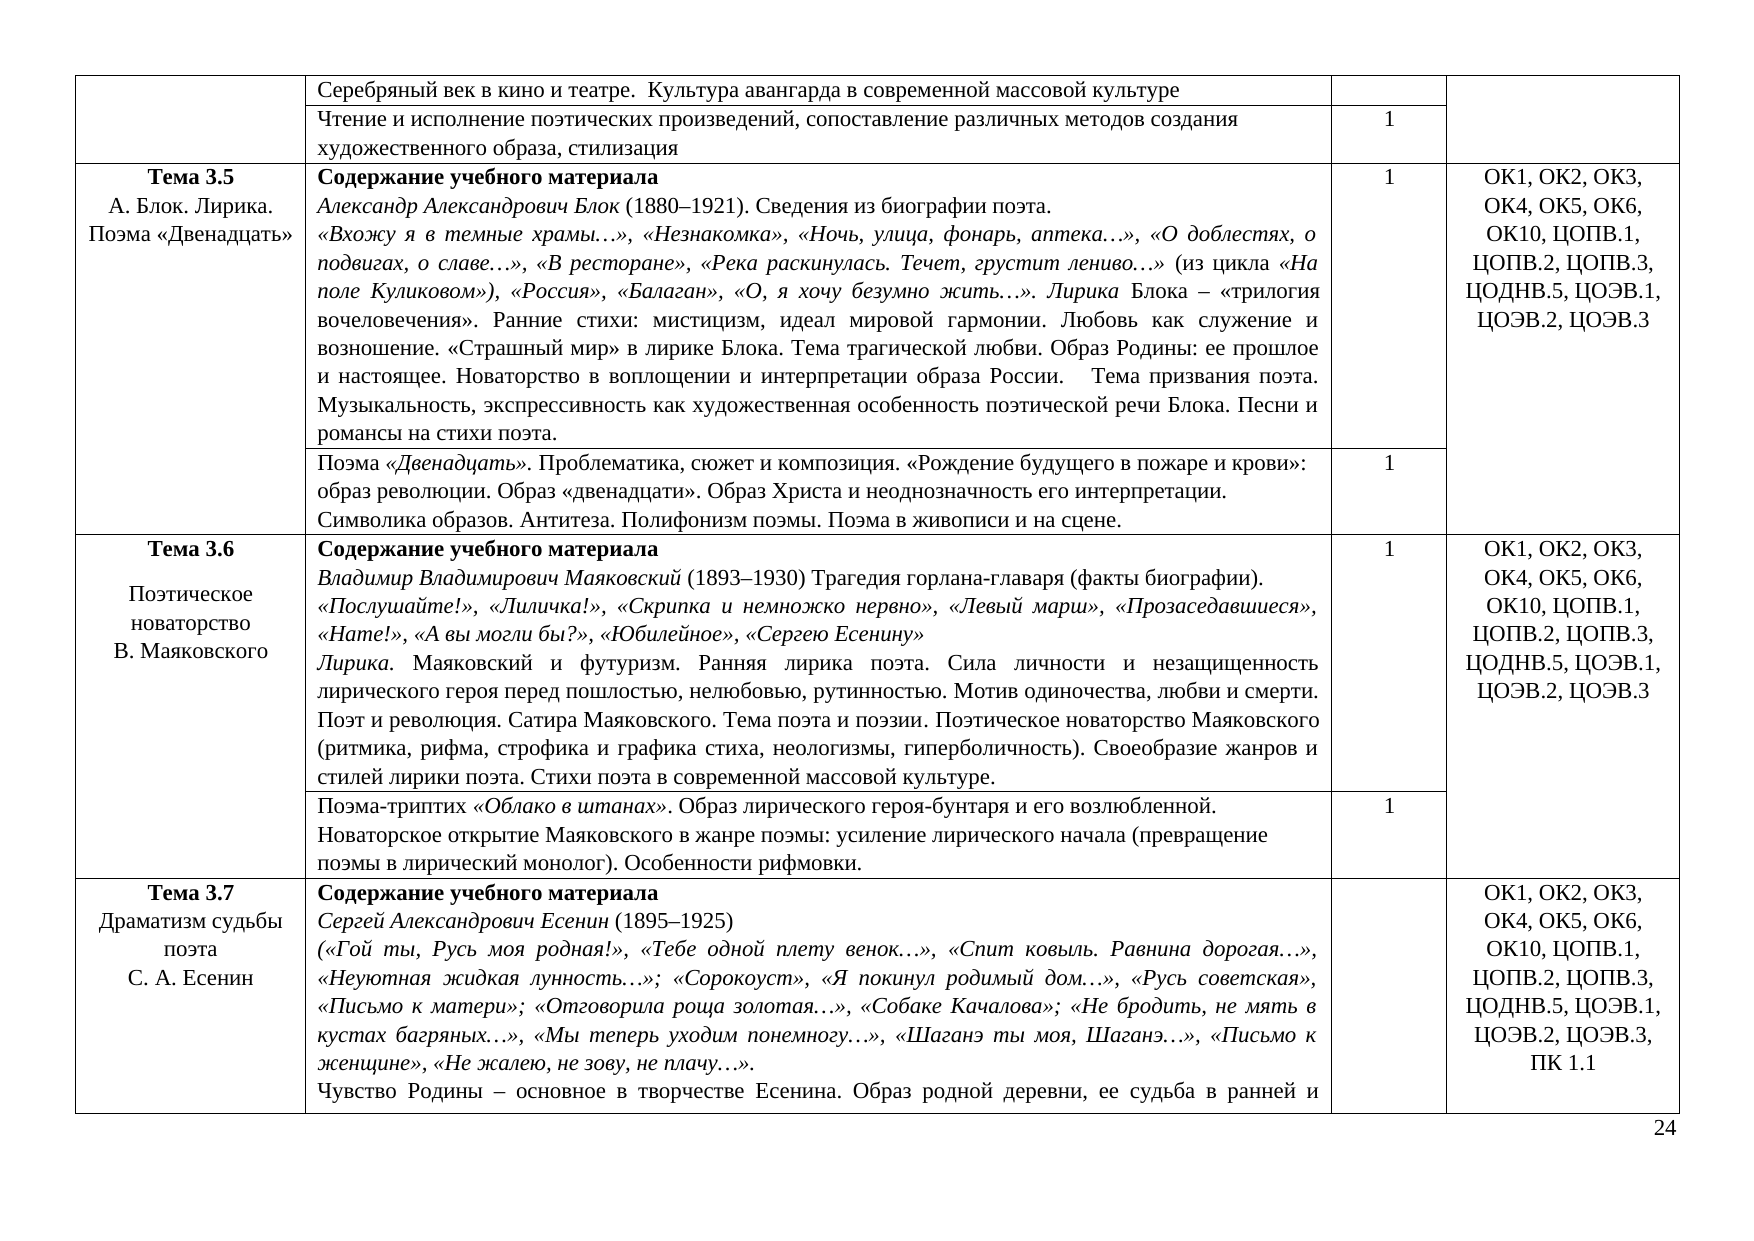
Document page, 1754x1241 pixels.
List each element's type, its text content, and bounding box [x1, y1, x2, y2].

table_cell Содержание учебного материала Владимир Владимирович Маяковский (1893–1930) Трагедия горлана-главаря (факты биографии). «Послушайте!», «Лиличка!», «Скрипка и немножко нервно», «Левый марш», «Прозаседавшиеся», «Нате!», «А вы могли бы?», «Юбилейное», «Сергею Есенину» Лирика. Маяковский и футуризм. Ранняя лирика поэта. Сила личности и незащищенность лирического героя перед пошлостью, нелюбовью, рутинностью. Мотив одиночества, любви и смерти. Поэт и революция. Сатира Маяковского. Тема поэта и поэзии. Поэтическое новаторство Маяковского (ритмика, рифма, строфика и графика стиха, неологизмы, гиперболичность). Своеобразие жанров и стилей лирики поэта. Стихи поэта в современной массовой культуре. [306, 535, 1331, 791]
table_cell ОК1, ОК2, ОК3, ОК4, ОК5, ОК6, ОК10, ЦОПВ.1, ЦОПВ.2, ЦОПВ.3, ЦОДНВ.5, ЦОЭВ.1, ЦОЭВ.2, ЦОЭВ.3 [1447, 535, 1679, 877]
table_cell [306, 76, 1331, 104]
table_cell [76, 76, 305, 162]
table_cell Тема 3.5 А. Блок. Лирика. Поэма «Двенадцать» [76, 164, 305, 534]
table_cell 1 [1332, 535, 1446, 791]
table_cell 1 [1332, 76, 1446, 104]
table_cell 1 [1332, 792, 1446, 877]
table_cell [1447, 76, 1679, 162]
table_cell Содержание учебного материала Александр Александрович Блок (1880–1921). Сведения из биографии поэта. «Вхожу я в темные храмы…», «Незнакомка», «Ночь, улица, фонарь, аптека…», «О доблестях, о подвигах, о славе…», «В ресторане», «Река раскинулась. Течет, грустит лениво…» (из цикла «На поле Куликовом»), «Россия», «Балаган», «О, я хочу безумно жить…». Лирика Блока – «трилогия вочеловечения». Ранние стихи: мистицизм, идеал мировой гармонии. Любовь как служение и возношение. «Страшный мир» в лирике Блока. Тема трагической любви. Образ Родины: ее прошлое и настоящее. Новаторство в воплощении и интерпретации образа России. Тема призвания поэта. Музыкальность, экспрессивность как художественная особенность поэтической речи Блока. Песни и романсы на стихи поэта. [306, 164, 1331, 448]
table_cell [1447, 879, 1679, 1113]
table_cell 1 [1332, 106, 1446, 162]
table_cell Чтение и исполнение поэтических произведений, сопоставление различных методов создания художественного образа, стилизация [306, 106, 1331, 162]
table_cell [306, 879, 1331, 1113]
table_cell Поэма-триптих «Облако в штанах». Образ лирического героя-бунтаря и его возлюбленной. Новаторское открытие Маяковского в жанре поэмы: усиление лирического начала (превращение поэмы в лирический монолог). Особенности рифмовки. [306, 792, 1331, 877]
table_cell [1332, 879, 1446, 1113]
table_cell 1 [1332, 449, 1446, 534]
table_cell Тема 3.6 Поэтическое новаторство В. Маяковского [76, 535, 305, 877]
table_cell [76, 879, 305, 1113]
table_cell Поэма «Двенадцать». Проблематика, сюжет и композиция. «Рождение будущего в пожаре и крови»: образ революции. Образ «двенадцати». Образ Христа и неоднозначность его интерпретации. Символика образов. Антитеза. Полифонизм поэмы. Поэма в живописи и на сцене. [306, 449, 1331, 534]
table_cell ОК1, ОК2, ОК3, ОК4, ОК5, ОК6, ОК10, ЦОПВ.1, ЦОПВ.2, ЦОПВ.3, ЦОДНВ.5, ЦОЭВ.1, ЦОЭВ.2, ЦОЭВ.3 [1447, 164, 1679, 534]
table_cell 1 [1332, 164, 1446, 448]
